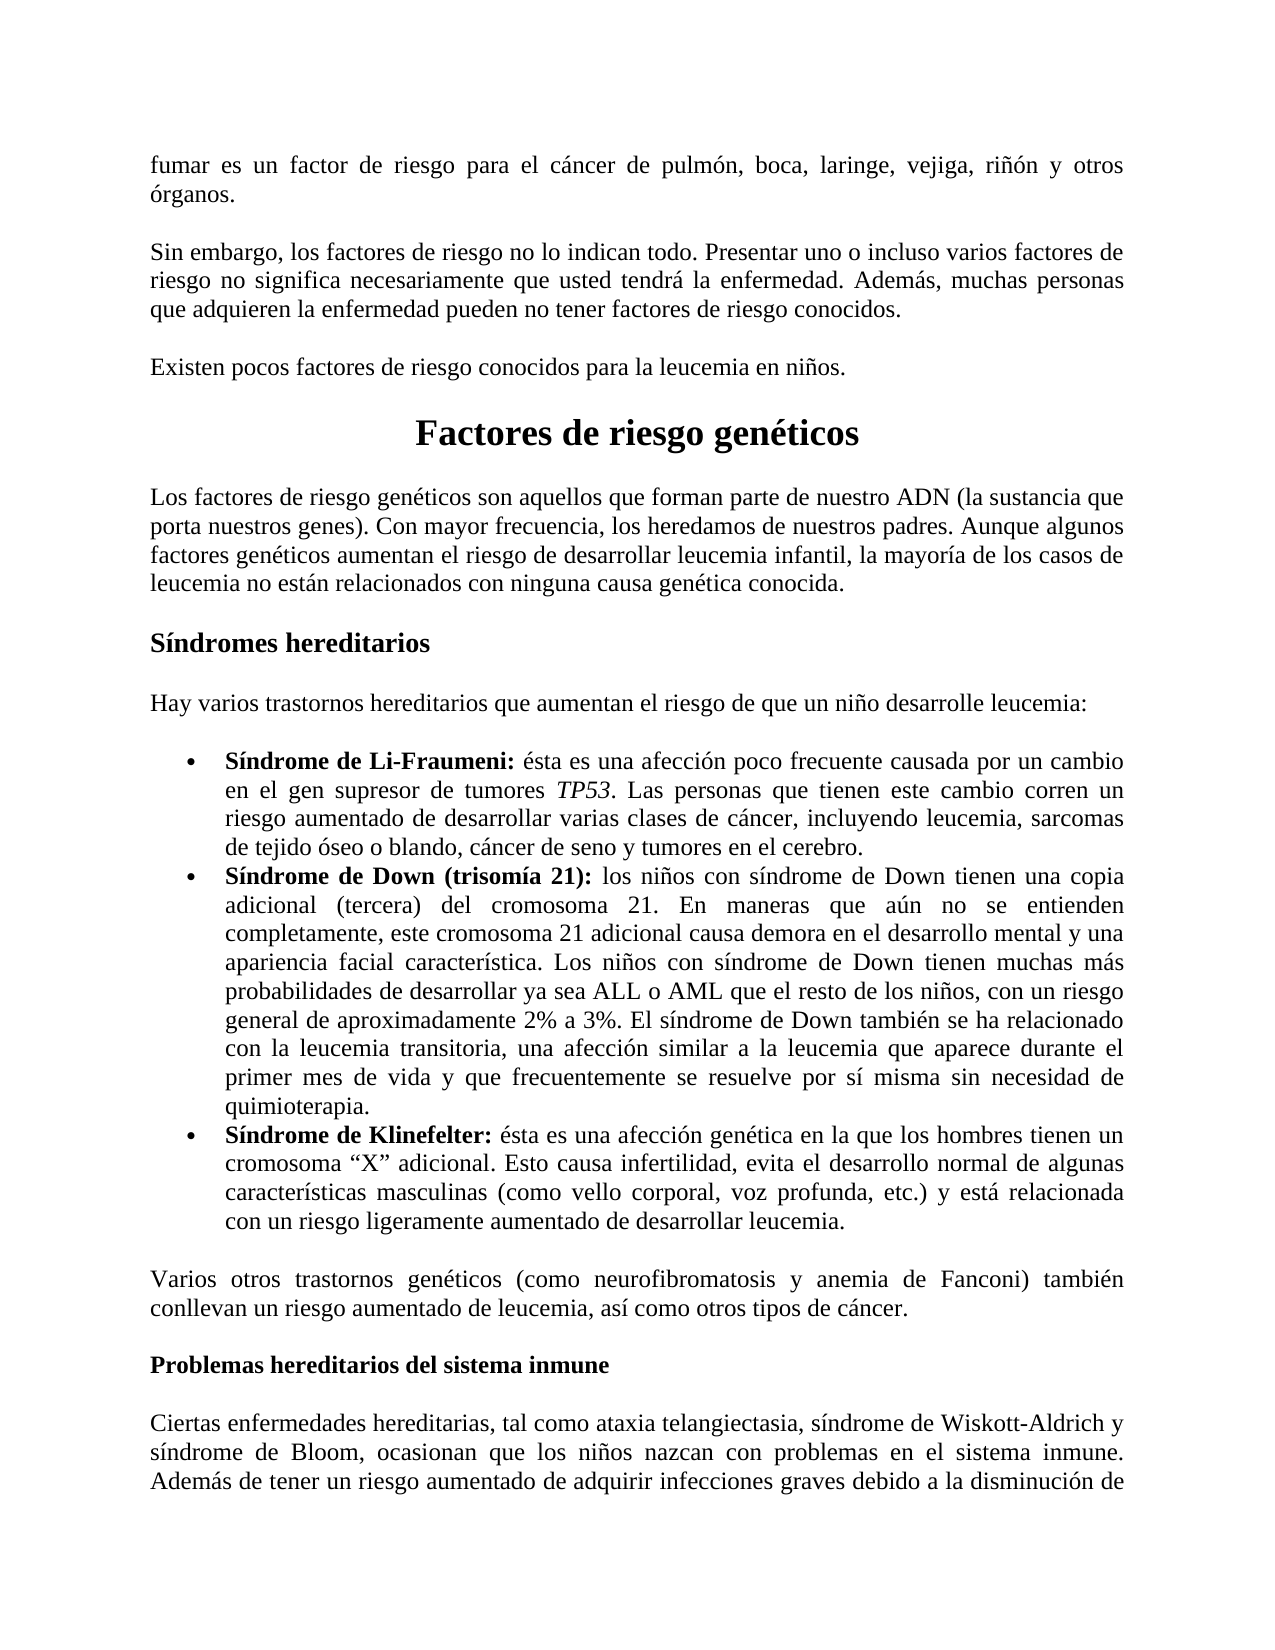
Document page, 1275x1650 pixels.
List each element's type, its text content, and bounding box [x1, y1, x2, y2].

text Sin embargo, los factores de riesgo no lo indican todo. Presentar uno o incluso varios factores de riesgo no significa necesariamente que usted tendrá la enfermedad. Además, muchas personas que adquieren la enfermedad pueden no tener factores de riesgo conocidos. [150, 237, 1125, 323]
text Problemas hereditarios del sistema inmune [150, 1351, 1125, 1379]
text Hay varios trastornos hereditarios que aumentan el riesgo de que un niño desarrolle leucemia: [150, 688, 1125, 717]
list Síndrome de Down (trisomía 21): los niños con síndrome de Down tienen una copia adicional (tercera) del cromosoma 21. En maneras que aún no se entienden completamente, este cromosoma 21 adicional causa demora en el desarrollo mental y una apariencia facial característica. Los niños con síndrome de Down tienen muchas más probabilidades de desarrollar ya sea ALL o AML que el resto de los niños, con un riesgo general de aproximadamente 2% a 3%. El síndrome de Down también se ha relacionado con la leucemia transitoria, una afección similar a la leucemia que aparece durante el primer mes de vida y que frecuentemente se resuelve por sí misma sin necesidad de quimioterapia. [187, 861, 1125, 1120]
text Existen pocos factores de riesgo conocidos para la leucemia en niños. [150, 352, 1125, 381]
text Los factores de riesgo genéticos son aquellos que forman parte de nuestro ADN (la sustancia que porta nuestros genes). Con mayor frecuencia, los heredamos de nuestros padres. Aunque algunos factores genéticos aumentan el riesgo de desarrollar leucemia infantil, la mayoría de los casos de leucemia no están relacionados con ninguna causa genética conocida. [150, 482, 1125, 597]
text Varios otros trastornos genéticos (como neurofibromatosis y anemia de Fanconi) también conllevan un riesgo aumentado de leucemia, así como otros tipos de cáncer. [150, 1264, 1125, 1321]
list Síndrome de Klinefelter: ésta es una afección genética en la que los hombres tienen un cromosoma “X” adicional. Esto causa infertilidad, evita el desarrollo normal de algunas características masculinas (como vello corporal, voz profunda, etc.) y está relacionada con un riesgo ligeramente aumentado de desarrollar leucemia. [187, 1120, 1125, 1235]
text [150, 1408, 1125, 1495]
text Factores de riesgo genéticos [150, 410, 1125, 453]
list Síndrome de Li-Fraumeni: ésta es una afección poco frecuente causada por un cambio en el gen supresor de tumores TP53. Las personas que tienen este cambio corren un riesgo aumentado de desarrollar varias clases de cáncer, incluyendo leucemia, sarcomas de tejido óseo o blando, cáncer de seno y tumores en el cerebro. [187, 746, 1125, 861]
text Síndromes hereditarios [150, 626, 1125, 659]
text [150, 150, 1125, 207]
